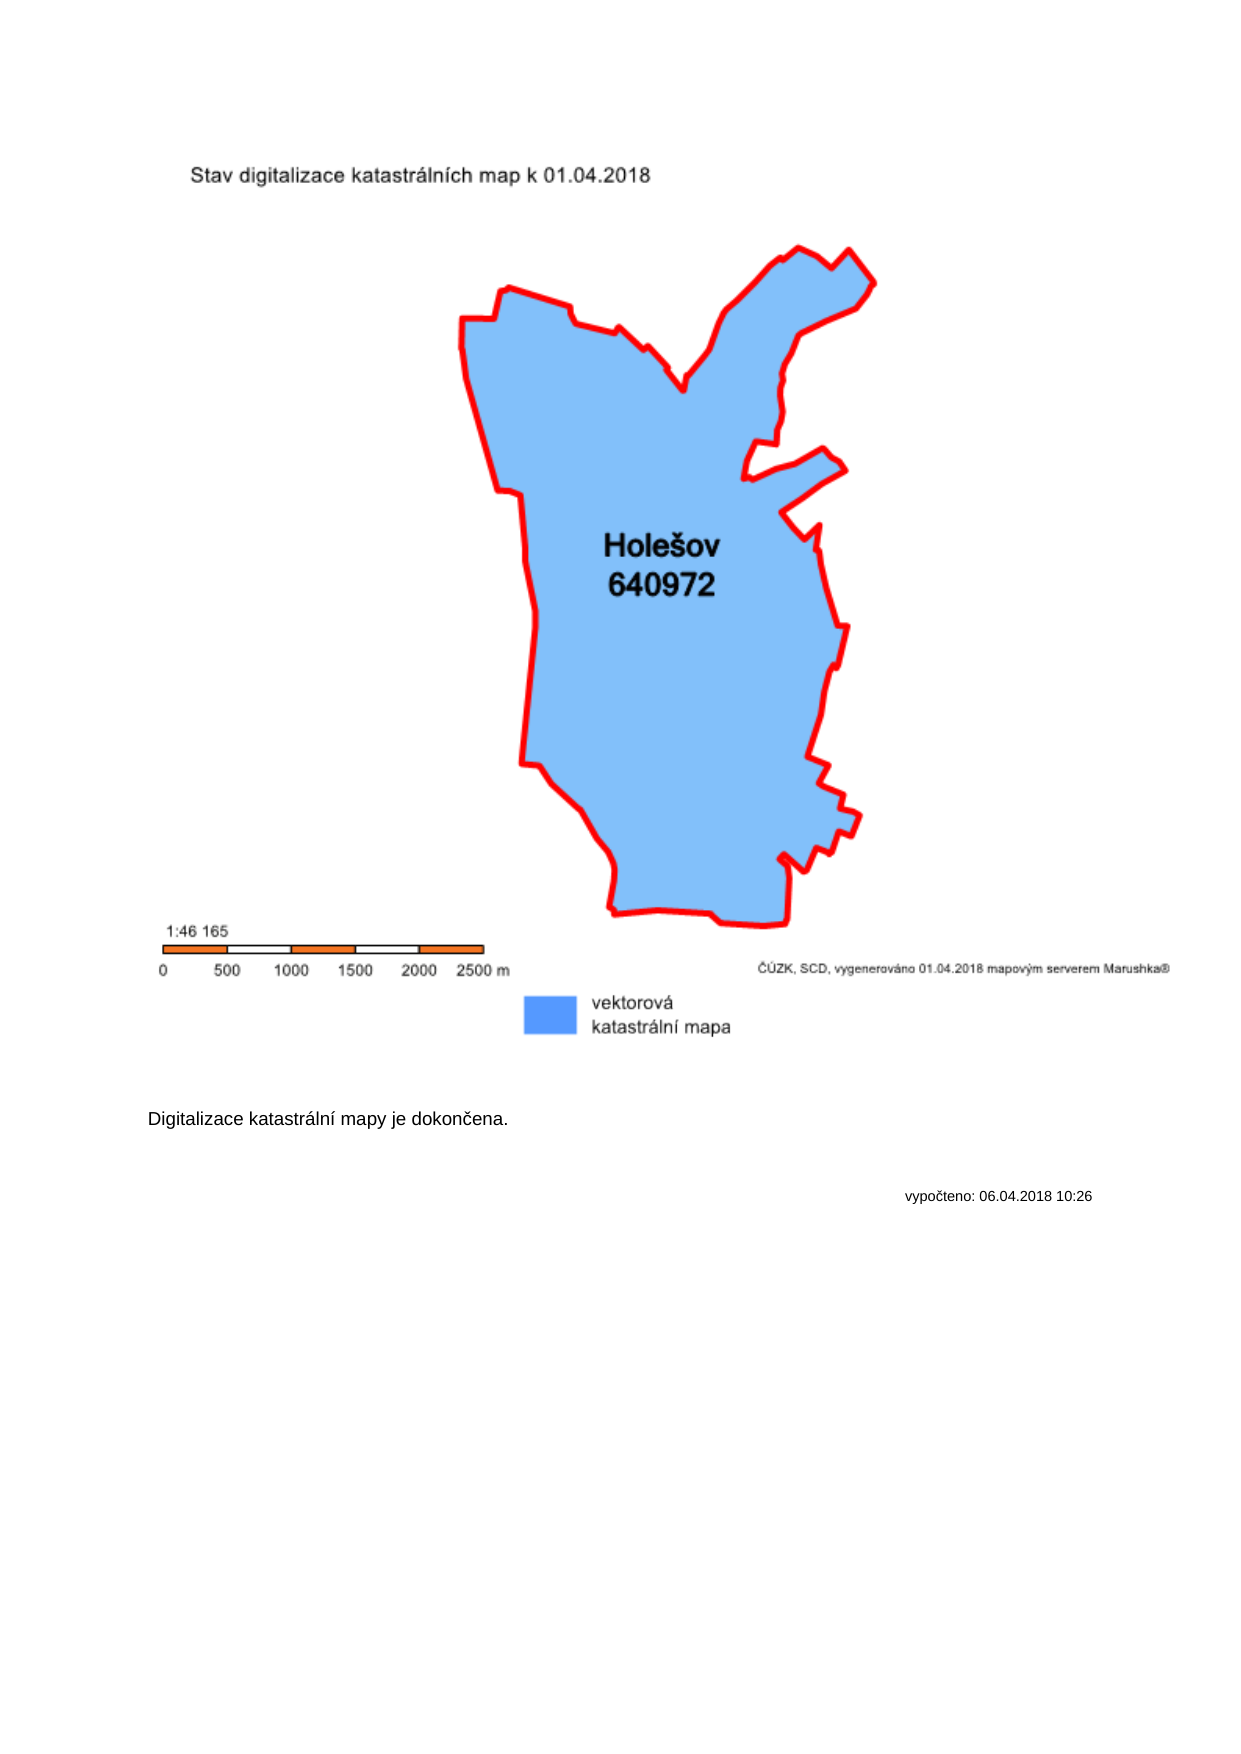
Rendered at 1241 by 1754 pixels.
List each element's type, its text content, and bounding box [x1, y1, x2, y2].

text Digitalizace katastrální mapy je dokončena. [148, 1084, 1093, 1129]
text vypočteno: 06.04.2018 10:26 [148, 1187, 1093, 1204]
picture [520, 993, 730, 1039]
picture [147, 147, 1187, 992]
